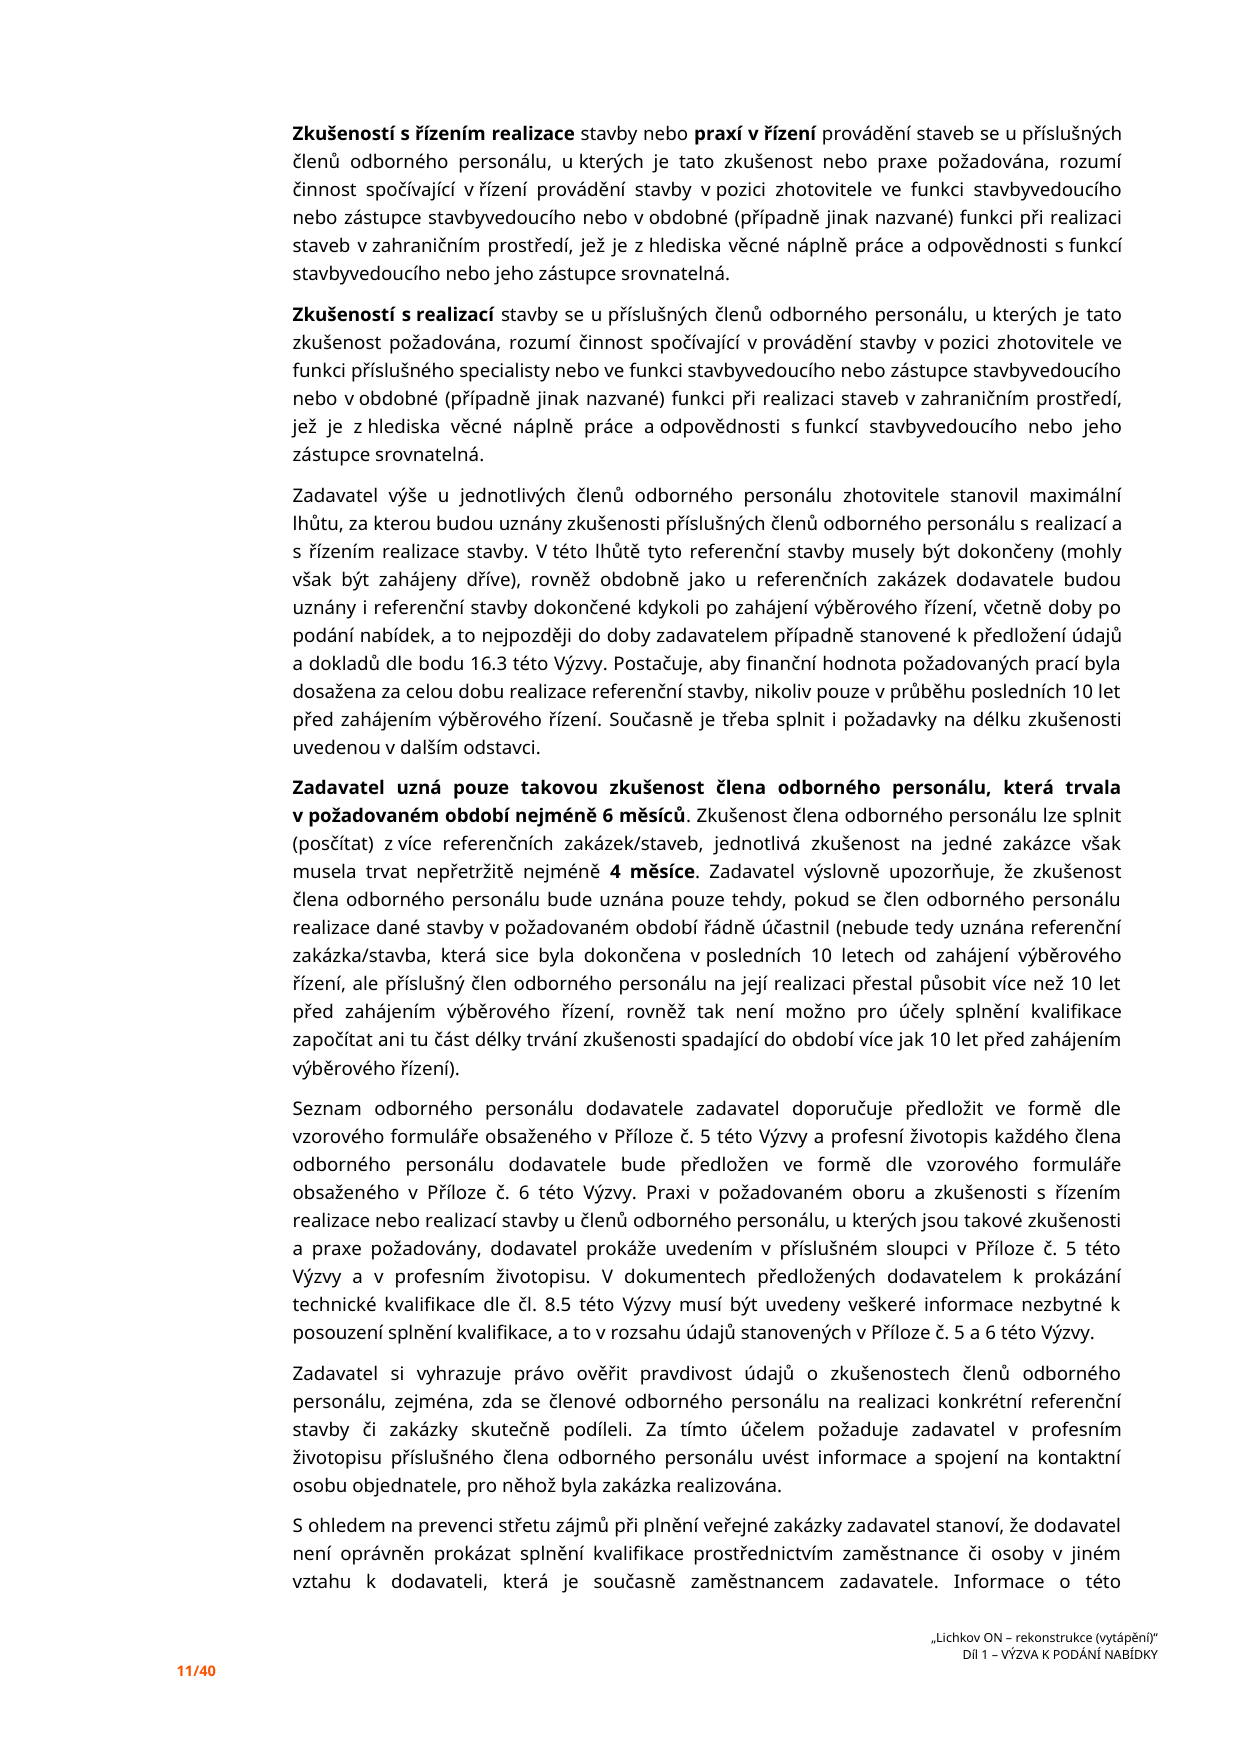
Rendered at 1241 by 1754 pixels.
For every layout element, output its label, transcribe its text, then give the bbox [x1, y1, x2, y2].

text Seznam odborného personálu dodavatele zadavatel doporučuje předložit ve formě dle vzorového formuláře obsaženého v Příloze č. 5 této Výzvy a profesní životopis každého člena odborného personálu dodavatele bude předložen ve formě dle vzorového formuláře obsaženého v Příloze č. 6 této Výzvy. Praxi v požadovaném oboru a zkušenosti s řízením realizace nebo realizací stavby u členů odborného personálu, u kterých jsou takové zkušenosti a praxe požadovány, dodavatel prokáže uvedením v příslušném sloupci v Příloze č. 5 této Výzvy a v profesním životopisu. V dokumentech předložených dodavatelem k prokázání technické kvalifikace dle čl. 8.5 této Výzvy musí být uvedeny veškeré informace nezbytné k posouzení splnění kvalifikace, a to v rozsahu údajů stanovených v Příloze č. 5 a 6 této Výzvy. [292, 1095, 1122, 1345]
text Zadavatel výše u jednotlivých členů odborného personálu zhotovitele stanovil maximální lhůtu, za kterou budou uznány zkušenosti příslušných členů odborného personálu s realizací a s řízením realizace stavby. V této lhůtě tyto referenční stavby musely být dokončeny (mohly však být zahájeny dříve), rovněž obdobně jako u referenčních zakázek dodavatele budou uznány i referenční stavby dokončené kdykoli po zahájení výběrového řízení, včetně doby po podání nabídek, a to nejpozději do doby zadavatelem případně stanovené k předložení údajů a dokladů dle bodu 16.3 této Výzvy. Postačuje, aby finanční hodnota požadovaných prací byla dosažena za celou dobu realizace referenční stavby, nikoliv pouze v průběhu posledních 10 let před zahájením výběrového řízení. Současně je třeba splnit i požadavky na délku zkušenosti uvedenou v dalším odstavci. [292, 482, 1122, 759]
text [292, 1513, 1122, 1594]
text Zadavatel si vyhrazuje právo ověřit pravdivost údajů o zkušenostech členů odborného personálu, zejména, zda se členové odborného personálu na realizaci konkrétní referenční stavby či zakázky skutečně podíleli. Za tímto účelem požaduje zadavatel v profesním životopisu příslušného člena odborného personálu uvést informace a spojení na kontaktní osobu objednatele, pro něhož byla zakázka realizována. [292, 1360, 1122, 1498]
text Zadavatel uzná pouze takovou zkušenost člena odborného personálu, která trvala v požadovaném období nejméně 6 měsíců. Zkušenost člena odborného personálu lze splnit (posčítat) z více referenčních zakázek/staveb, jednotlivá zkušenost na jedné zakázce však musela trvat nepřetržitě nejméně 4 měsíce. Zadavatel výslovně upozorňuje, že zkušenost člena odborného personálu bude uznána pouze tehdy, pokud se člen odborného personálu realizace dané stavby v požadovaném období řádně účastnil (nebude tedy uznána referenční zakázka/stavba, která sice byla dokončena v posledních 10 letech od zahájení výběrového řízení, ale příslušný člen odborného personálu na její realizaci přestal působit více než 10 let před zahájením výběrového řízení, rovněž tak není možno pro účely splnění kvalifikace započítat ani tu část délky trvání zkušenosti spadající do období více jak 10 let před zahájením výběrového řízení). [292, 774, 1122, 1080]
text Zkušeností s realizací stavby se u příslušných členů odborného personálu, u kterých je tato zkušenost požadována, rozumí činnost spočívající v provádění stavby v pozici zhotovitele ve funkci příslušného specialisty nebo ve funkci stavbyvedoucího nebo zástupce stavbyvedoucího nebo v obdobné (případně jinak nazvané) funkci při realizaci staveb v zahraničním prostředí, jež je z hlediska věcné náplně práce a odpovědnosti s funkcí stavbyvedoucího nebo jeho zástupce srovnatelná. [292, 301, 1122, 467]
text Zkušeností s řízením realizace stavby nebo praxí v řízení provádění staveb se u příslušných členů odborného personálu, u kterých je tato zkušenost nebo praxe požadována, rozumí činnost spočívající v řízení provádění stavby v pozici zhotovitele ve funkci stavbyvedoucího nebo zástupce stavbyvedoucího nebo v obdobné (případně jinak nazvané) funkci při realizaci staveb v zahraničním prostředí, jež je z hlediska věcné náplně práce a odpovědnosti s funkcí stavbyvedoucího nebo jeho zástupce srovnatelná. [292, 121, 1122, 286]
